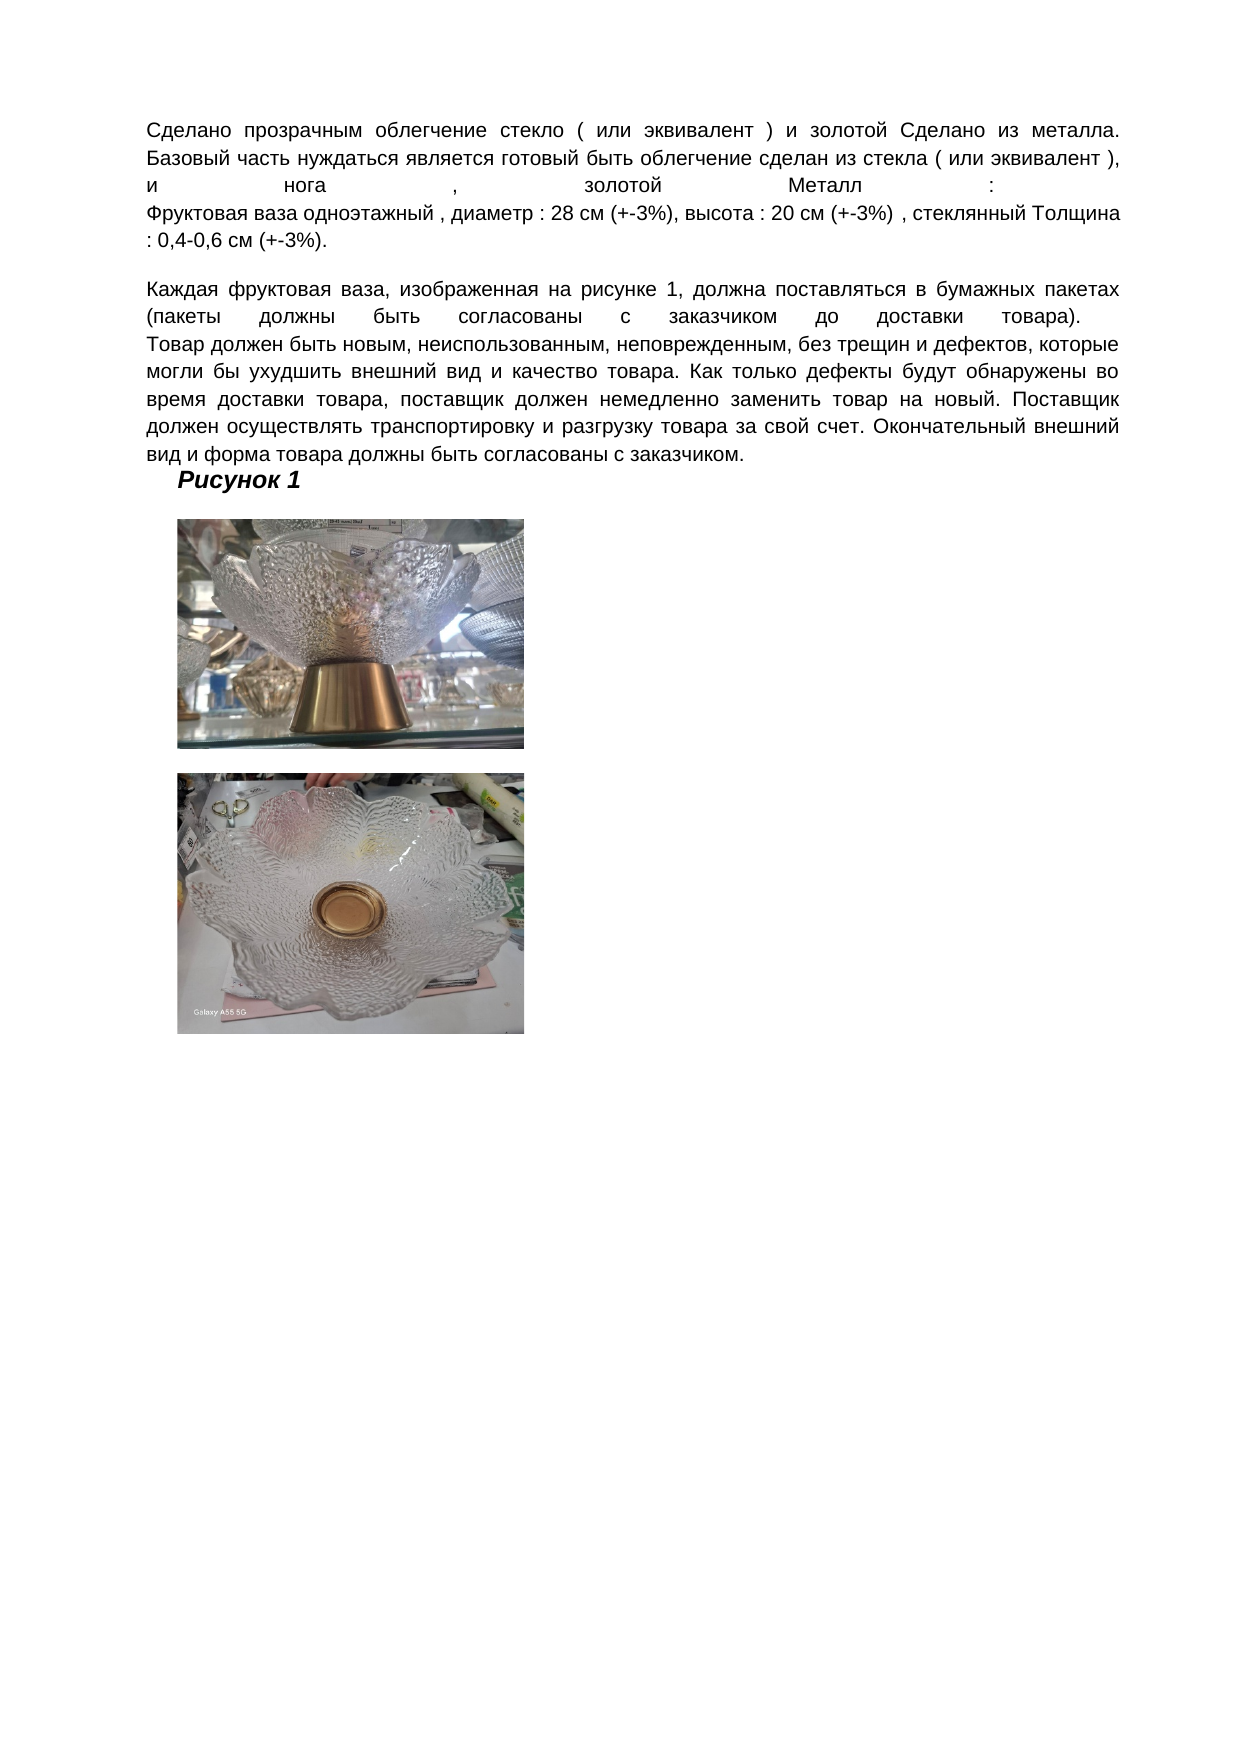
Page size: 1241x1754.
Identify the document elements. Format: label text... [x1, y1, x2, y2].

text Сделано прозрачным облегчение стекло ( или эквивалент ) и золотой Сделано из металла. Базовый часть нуждаться является готовый быть облегчение сделан из стекла ( или эквивалент ), и нога , золотой Металл : Фруктовая ваза одноэтажный , диаметр : 28 см (+-3%), высота : 20 см (+-3%) , стеклянный Толщина : 0,4-0,6 см (+-3%). [146, 118, 1120, 252]
text Каждая фруктовая ваза, изображенная на рисунке 1, должна поставляться в бумажных пакетах (пакеты должны быть согласованы с заказчиком до доставки товара). Товар должен быть новым, неиспользованным, неповрежденным, без трещин и дефектов, которые могли бы ухудшить внешний вид и качество товара. Как только дефекты будут обнаружены во время доставки товара, поставщик должен немедленно заменить товар на новый. Поставщик должен осуществлять транспортировку и разгрузку товара за свой счет. Окончательный внешний вид и форма товара должны быть согласованы с заказчиком. [146, 277, 1120, 466]
text Рисунок 1 [177, 118, 1152, 494]
picture [177, 519, 524, 749]
picture [177, 773, 525, 1034]
